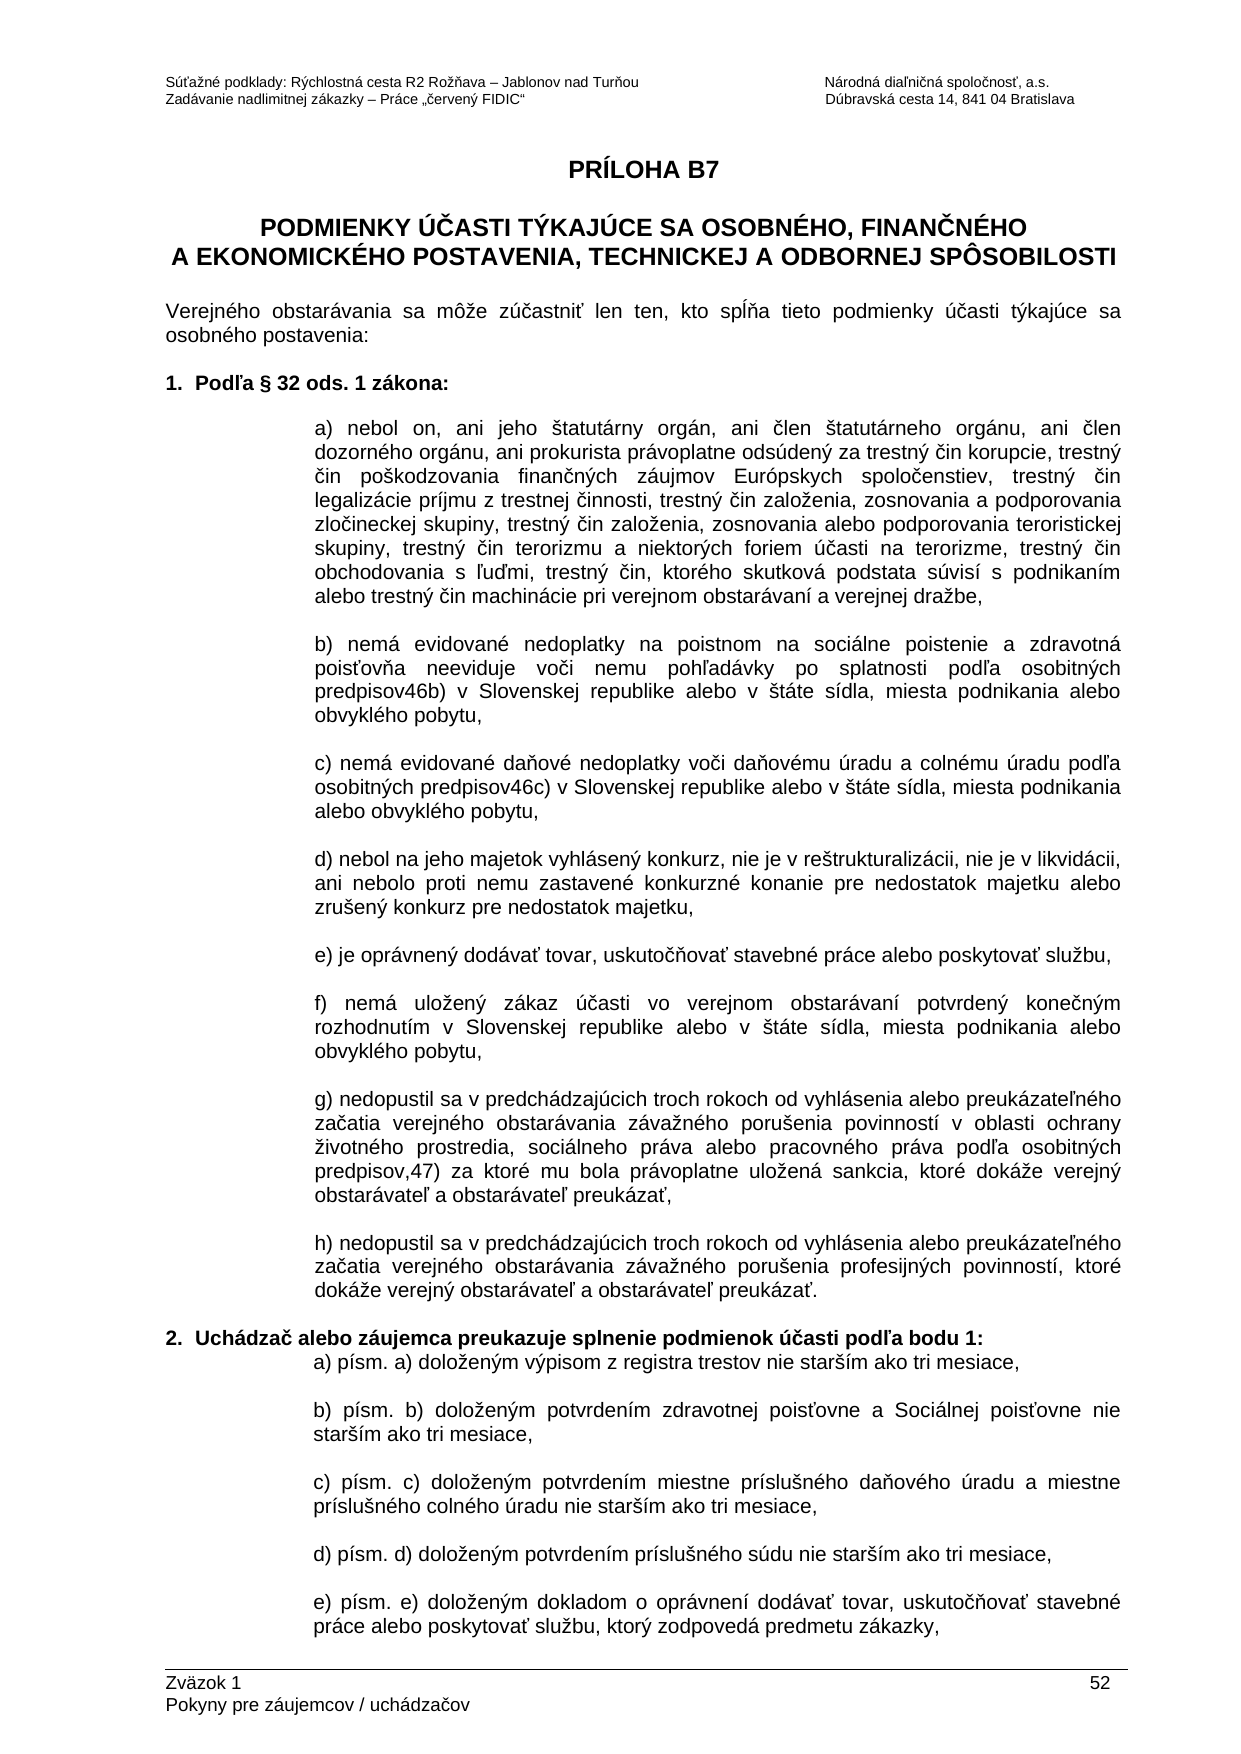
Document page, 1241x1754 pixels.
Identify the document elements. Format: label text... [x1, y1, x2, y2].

text d) nebol na jeho majetok vyhlásený konkurz, nie je v reštrukturalizácii, nie je v likvidácii, ani nebolo proti nemu zastavené konkurzné konanie pre nedostatok majetku alebo zrušený konkurz pre nedostatok majetku, [314, 847, 1122, 919]
text e) písm. e) doloženým dokladom o oprávnení dodávať tovar, uskutočňovať stavebné práce alebo poskytovať službu, ktorý zodpovedá predmetu zákazky, [313, 1590, 1122, 1638]
text Verejného obstarávania sa môže zúčastniť len ten, kto spĺňa tieto podmienky účasti týkajúce sa osobného postavenia: [165, 299, 1122, 347]
text f) nemá uložený zákaz účasti vo verejnom obstarávaní potvrdený konečným rozhodnutím v Slovenskej republike alebo v štáte sídla, miesta podnikania alebo obvyklého pobytu, [314, 991, 1122, 1063]
text b) nemá evidované nedoplatky na poistnom na sociálne poistenie a zdravotná poisťovňa neeviduje voči nemu pohľadávky po splatnosti podľa osobitných predpisov46b) v Slovenskej republike alebo v štáte sídla, miesta podnikania alebo obvyklého pobytu, [314, 631, 1122, 727]
text c) nemá evidované daňové nedoplatky voči daňovému úradu a colnému úradu podľa osobitných predpisov46c) v Slovenskej republike alebo v štáte sídla, miesta podnikania alebo obvyklého pobytu, [314, 751, 1122, 823]
text a) písm. a) doloženým výpisom z registra trestov nie starším ako tri mesiace, [313, 1350, 1122, 1374]
text Podmienky účasti týkajúce sa osobného, finančného a ekonomického postavenia, technickej a odbornej spôsobilosti [165, 213, 1122, 270]
text Príloha B7 [165, 155, 1122, 184]
text b) písm. b) doloženým potvrdením zdravotnej poisťovne a Sociálnej poisťovne nie starším ako tri mesiace, [313, 1398, 1122, 1446]
text c) písm. c) doloženým potvrdením miestne príslušného daňového úradu a miestne príslušného colného úradu nie starším ako tri mesiace, [313, 1470, 1122, 1518]
list Podľa § 32 ods. 1 zákona: [165, 371, 1122, 395]
text d) písm. d) doloženým potvrdením príslušného súdu nie starším ako tri mesiace, [313, 1542, 1122, 1566]
text 2. Uchádzač alebo záujemca preukazuje splnenie podmienok účasti podľa bodu 1: [165, 1326, 1122, 1350]
text g) nedopustil sa v predchádzajúcich troch rokoch od vyhlásenia alebo preukázateľného začatia verejného obstarávania závažného porušenia povinností v oblasti ochrany životného prostredia, sociálneho práva alebo pracovného práva podľa osobitných predpisov,47) za ktoré mu bola právoplatne uložená sankcia, ktoré dokáže verejný obstarávateľ a obstarávateľ preukázať, [314, 1087, 1122, 1206]
text e) je oprávnený dodávať tovar, uskutočňovať stavebné práce alebo poskytovať službu, [314, 943, 1122, 967]
text a) nebol on, ani jeho štatutárny orgán, ani člen štatutárneho orgánu, ani člen dozorného orgánu, ani prokurista právoplatne odsúdený za trestný čin korupcie, trestný čin poškodzovania finančných záujmov Európskych spoločenstiev, trestný čin legalizácie príjmu z trestnej činnosti, trestný čin založenia, zosnovania a podporovania zločineckej skupiny, trestný čin založenia, zosnovania alebo podporovania teroristickej skupiny, trestný čin terorizmu a niektorých foriem účasti na terorizme, trestný čin obchodovania s ľuďmi, trestný čin, ktorého skutková podstata súvisí s podnikaním alebo trestný čin machinácie pri verejnom obstarávaní a verejnej dražbe, [314, 416, 1122, 607]
text h) nedopustil sa v predchádzajúcich troch rokoch od vyhlásenia alebo preukázateľného začatia verejného obstarávania závažného porušenia profesijných povinností, ktoré dokáže verejný obstarávateľ a obstarávateľ preukázať. [314, 1230, 1122, 1302]
